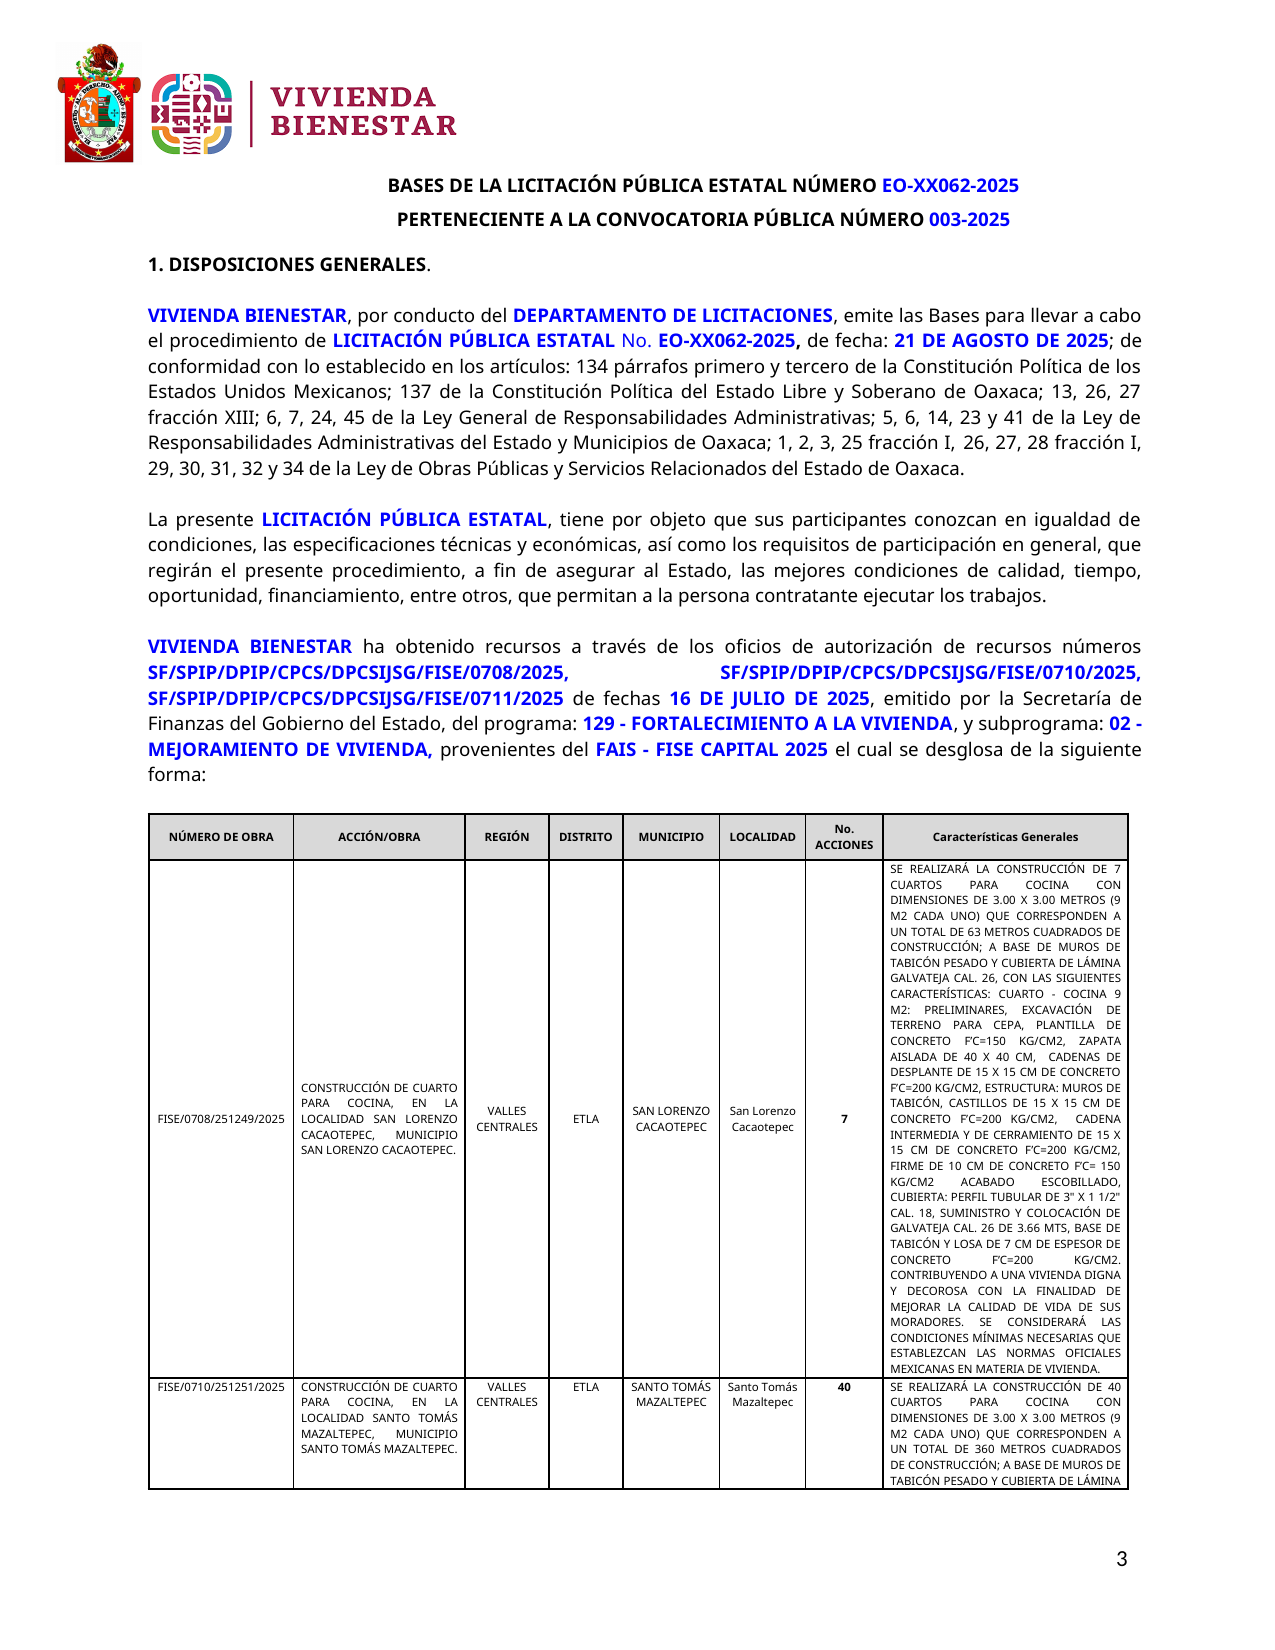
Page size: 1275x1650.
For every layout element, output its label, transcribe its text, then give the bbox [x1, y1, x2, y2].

table_cell CONSTRUCCIÓN DE CUARTO PARA COCINA, EN LA LOCALIDAD SANTO TOMÁS MAZALTEPEC, MUNICIPIO SANTO TOMÁS MAZALTEPEC. [294, 1379, 464, 1488]
table_header Características Generales [884, 815, 1127, 859]
table_cell FISE/0708/251249/2025 [150, 861, 293, 1377]
table_header LOCALIDAD [720, 815, 805, 859]
text VIVIENDA BIENESTAR, por conducto del DEPARTAMENTO DE LICITACIONES, emite las Bases para llevar a cabo el procedimiento de LICITACIÓN PÚBLICA ESTATAL No. EO-XX062-2025, de fecha: 21 DE AGOSTO DE 2025; de conformidad con lo establecido en los artículos: 134 párrafos primero y tercero de la Constitución Política de los Estados Unidos Mexicanos; 137 de la Constitución Política del Estado Libre y Soberano de Oaxaca; 13, 26, 27 fracción XIII; 6, 7, 24, 45 de la Ley General de Responsabilidades Administrativas; 5, 6, 14, 23 y 41 de la Ley de Responsabilidades Administrativas del Estado y Municipios de Oaxaca; 1, 2, 3, 25 fracción I, 26, 27, 28 fracción I, 29, 30, 31, 32 y 34 de la Ley de Obras Públicas y Servicios Relacionados del Estado de Oaxaca. [148, 302, 1142, 481]
picture [147, 66, 473, 163]
table_header REGIÓN [466, 815, 548, 859]
table_cell ETLA [550, 861, 622, 1377]
table_cell San Lorenzo Cacaotepec [720, 861, 805, 1377]
table_cell FISE/0710/251251/2025 [150, 1379, 293, 1488]
text VIVIENDA BIENESTAR ha obtenido recursos a través de los oficios de autorización de recursos números SF/SPIP/DPIP/CPCS/DPCSIJSG/FISE/0708/2025, SF/SPIP/DPIP/CPCS/DPCSIJSG/FISE/0710/2025, SF/SPIP/DPIP/CPCS/DPCSIJSG/FISE/0711/2025 de fechas 16 DE JULIO DE 2025, emitido por la Secretaría de Finanzas del Gobierno del Estado, del programa: 129 - FORTALECIMIENTO A LA VIVIENDA, y subprograma: 02 - MEJORAMIENTO DE VIVIENDA, provenientes del FAIS - FISE CAPITAL 2025 el cual se desglosa de la siguiente forma: [148, 634, 1142, 787]
table_cell SAN LORENZO CACAOTEPEC [624, 861, 719, 1377]
table_cell SANTO TOMÁS MAZALTEPEC [624, 1379, 719, 1488]
table_cell ETLA [550, 1379, 622, 1488]
table_header NÚMERO DE OBRA [150, 815, 293, 859]
text 1. DISPOSICIONES GENERALES. [148, 251, 1142, 277]
picture [55, 42, 143, 165]
table_cell Santo Tomás Mazaltepec [720, 1379, 805, 1488]
table_cell VALLES CENTRALES [466, 1379, 548, 1488]
table_header No. ACCIONES [806, 815, 882, 859]
table_header MUNICIPIO [624, 815, 719, 859]
text La presente LICITACIÓN PÚBLICA ESTATAL, tiene por objeto que sus participantes conozcan en igualdad de condiciones, las especificaciones técnicas y económicas, así como los requisitos de participación en general, que regirán el presente procedimiento, a fin de asegurar al Estado, las mejores condiciones de calidad, tiempo, oportunidad, financiamiento, entre otros, que permitan a la persona contratante ejecutar los trabajos. [148, 506, 1142, 608]
table_cell 7 [806, 861, 882, 1377]
table_cell VALLES CENTRALES [466, 861, 548, 1377]
table_cell CONSTRUCCIÓN DE CUARTO PARA COCINA, EN LA LOCALIDAD SAN LORENZO CACAOTEPEC, MUNICIPIO SAN LORENZO CACAOTEPEC. [294, 861, 464, 1377]
table_header DISTRITO [550, 815, 622, 859]
table_cell 40 [806, 1379, 882, 1488]
table_header ACCIÓN/OBRA [294, 815, 464, 859]
table_cell SE REALIZARÁ LA CONSTRUCCIÓN DE 7 CUARTOS PARA COCINA CON DIMENSIONES DE 3.00 X 3.00 METROS (9 M2 CADA UNO) QUE CORRESPONDEN A UN TOTAL DE 63 METROS CUADRADOS DE CONSTRUCCIÓN; A BASE DE MUROS DE TABICÓN PESADO Y CUBIERTA DE LÁMINA GALVATEJA CAL. 26, CON LAS SIGUIENTES CARACTERÍSTICAS: CUARTO - COCINA 9 M2: PRELIMINARES, EXCAVACIÓN DE TERRENO PARA CEPA, PLANTILLA DE CONCRETO F’C=150 KG/CM2, ZAPATA AISLADA DE 40 X 40 CM, CADENAS DE DESPLANTE DE 15 X 15 CM DE CONCRETO F’C=200 KG/CM2, ESTRUCTURA: MUROS DE TABICÓN, CASTILLOS DE 15 X 15 CM DE CONCRETO F’C=200 KG/CM2, CADENA INTERMEDIA Y DE CERRAMIENTO DE 15 X 15 CM DE CONCRETO F’C=200 KG/CM2, FIRME DE 10 CM DE CONCRETO F’C= 150 KG/CM2 ACABADO ESCOBILLADO, CUBIERTA: PERFIL TUBULAR DE 3" X 1 1/2" CAL. 18, SUMINISTRO Y COLOCACIÓN DE GALVATEJA CAL. 26 DE 3.66 MTS, BASE DE TABICÓN Y LOSA DE 7 CM DE ESPESOR DE CONCRETO F’C=200 KG/CM2. CONTRIBUYENDO A UNA VIVIENDA DIGNA Y DECOROSA CON LA FINALIDAD DE MEJORAR LA CALIDAD DE VIDA DE SUS MORADORES. SE CONSIDERARÁ LAS CONDICIONES MÍNIMAS NECESARIAS QUE ESTABLEZCAN LAS NORMAS OFICIALES MEXICANAS EN MATERIA DE VIVIENDA. [884, 861, 1127, 1377]
